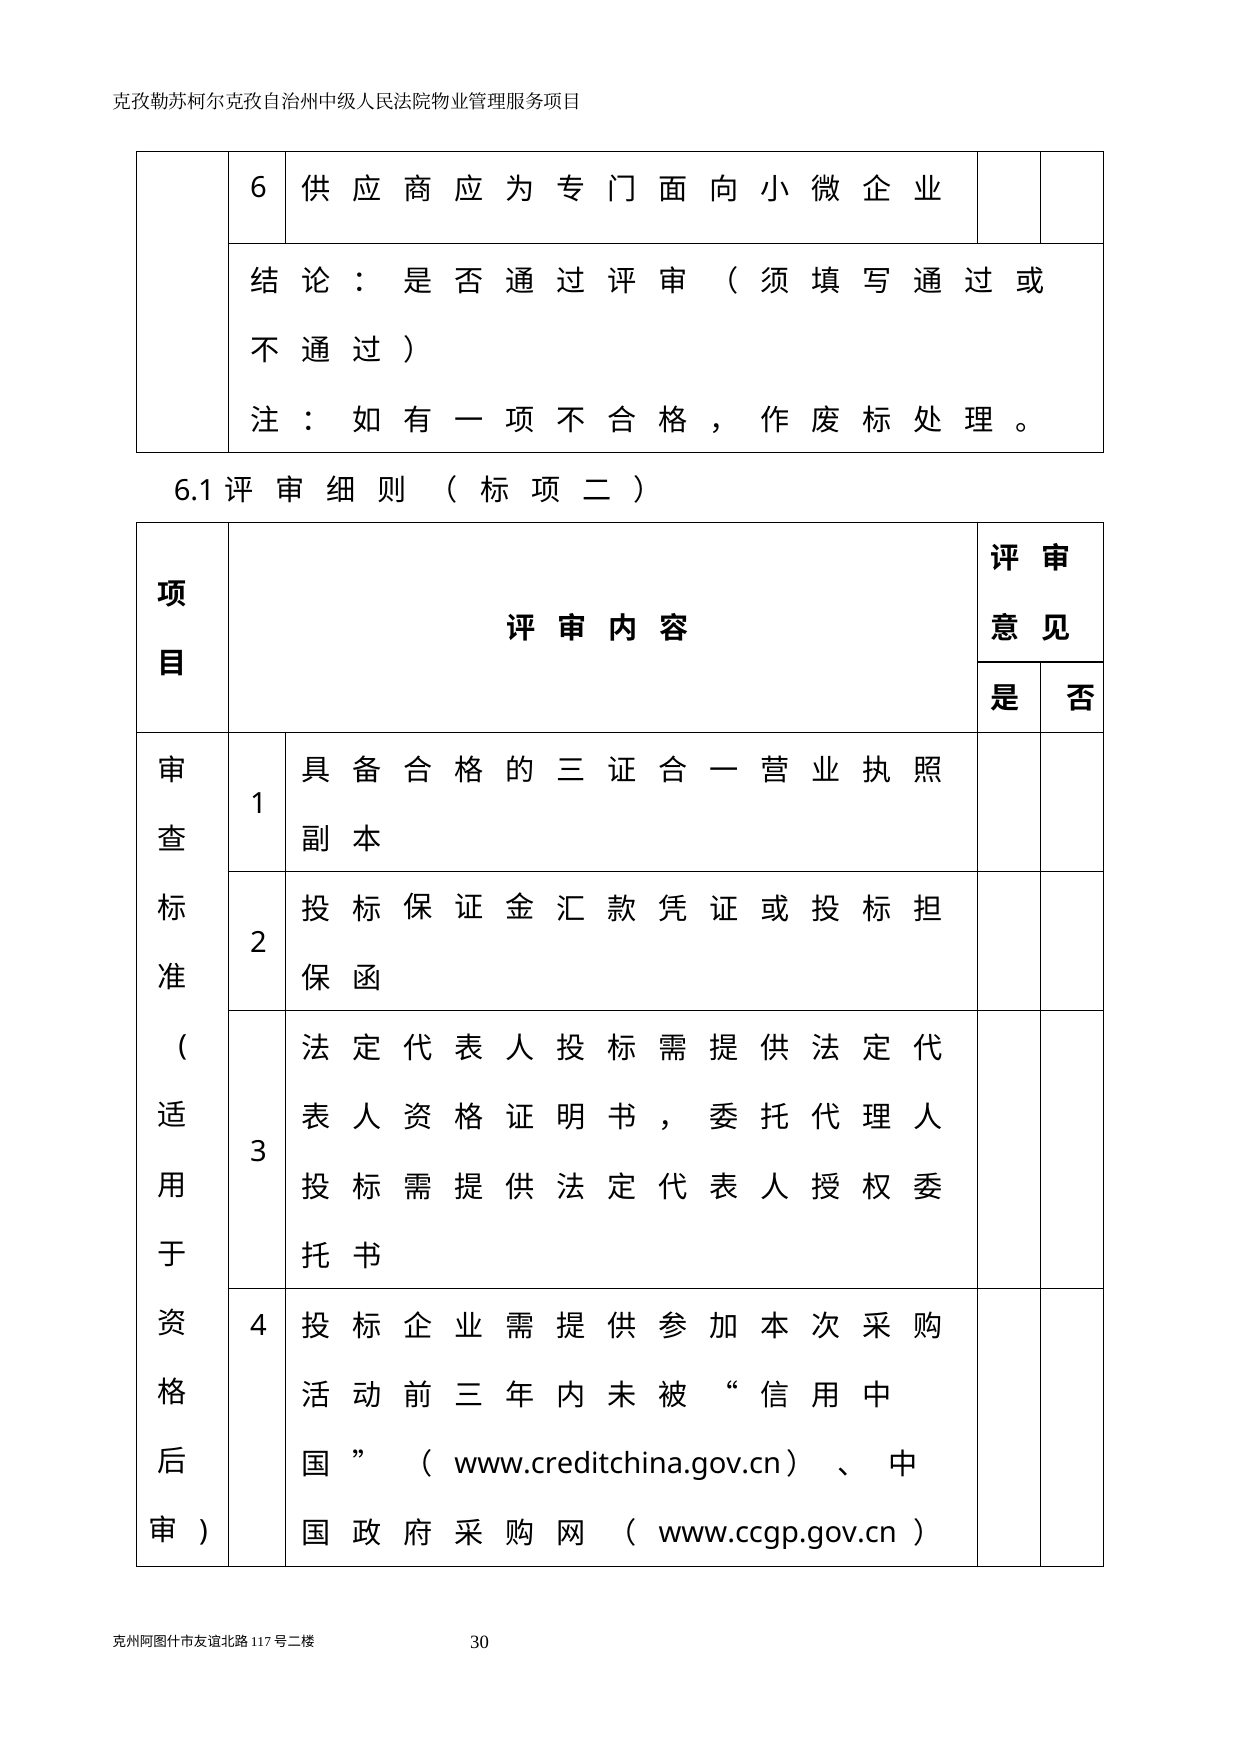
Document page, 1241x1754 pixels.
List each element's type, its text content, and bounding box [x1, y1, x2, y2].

table_cell 投标保证金汇款凭证或投标担保函 [286, 872, 977, 1010]
table_cell 法定代表人投标需提供法定代表人资格证明书，委托代理人投标需提供法定代表人授权委托书 [286, 1011, 977, 1288]
text 6.1评审细则（标项二） [122, 453, 1118, 522]
table_cell 具备合格的三证合一营业执照副本 [286, 733, 977, 871]
table_cell [978, 1289, 1040, 1566]
table_cell 3 [229, 1011, 285, 1288]
table_cell 1 [229, 733, 285, 871]
table_cell [1041, 733, 1103, 871]
table_cell 4 [229, 1289, 285, 1566]
table_cell [978, 733, 1040, 871]
table_cell [1041, 872, 1103, 1010]
table_cell 6 [229, 152, 285, 243]
table_cell 否 [1041, 663, 1103, 732]
table_cell 结论：是否通过评审（须填写通过或不通过） 注：如有一项不合格，作废标处理。 [229, 244, 1103, 452]
table_header 评审意见 [978, 523, 1103, 661]
table_cell [1041, 1011, 1103, 1288]
table_header 评审内容 [229, 523, 977, 732]
table_cell [978, 1011, 1040, 1288]
table_cell 是 [978, 663, 1040, 732]
table_cell 供应商应为专门面向小微企业 [286, 152, 977, 243]
table_cell [1041, 152, 1103, 243]
table_cell 2 [229, 872, 285, 1010]
table_cell [978, 152, 1040, 243]
table_cell [978, 872, 1040, 1010]
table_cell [286, 1289, 977, 1566]
table_cell 审 查 标 准 (适 用 于 资 格 后 审) [137, 733, 228, 1566]
table_cell [1041, 1289, 1103, 1566]
table_header 项目 [137, 523, 228, 732]
